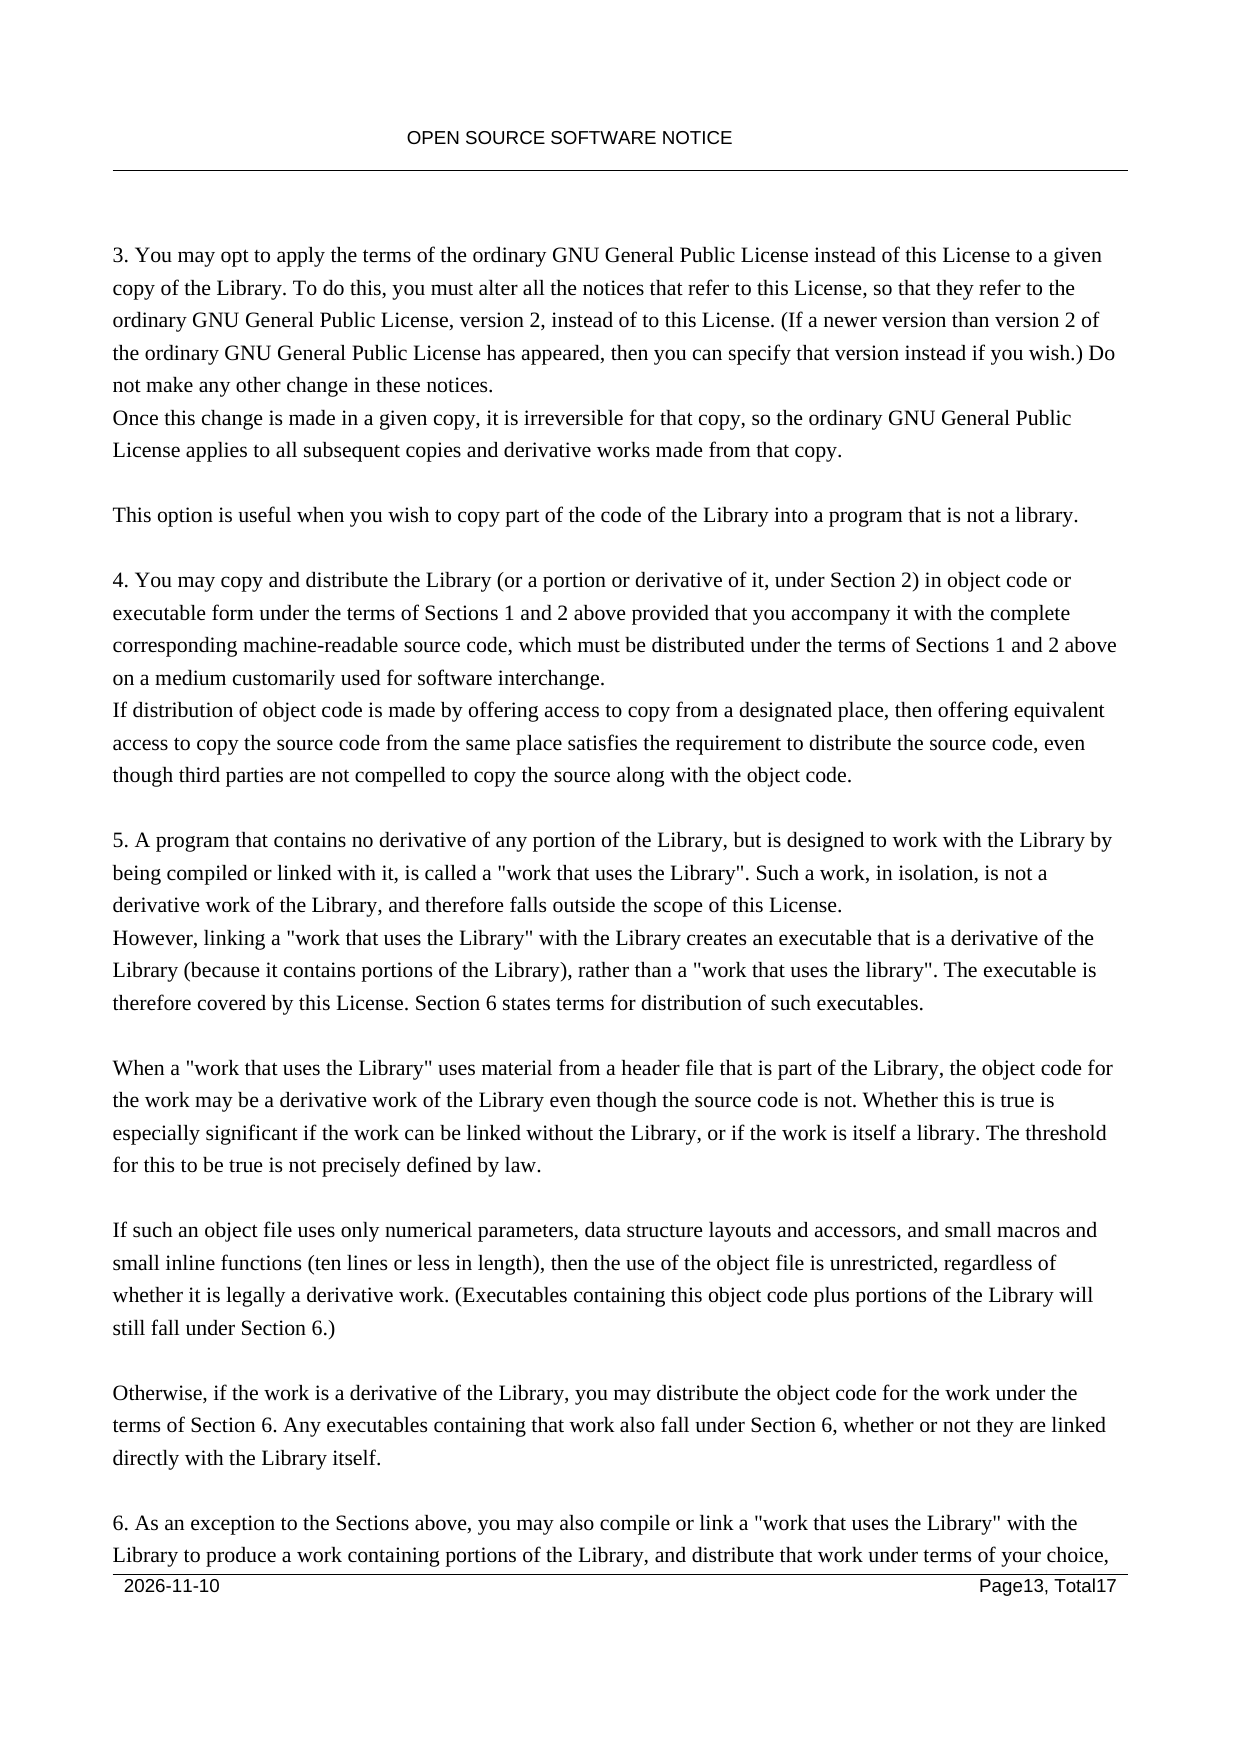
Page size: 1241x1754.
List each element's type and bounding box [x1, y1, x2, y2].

text [112, 206, 1128, 1571]
